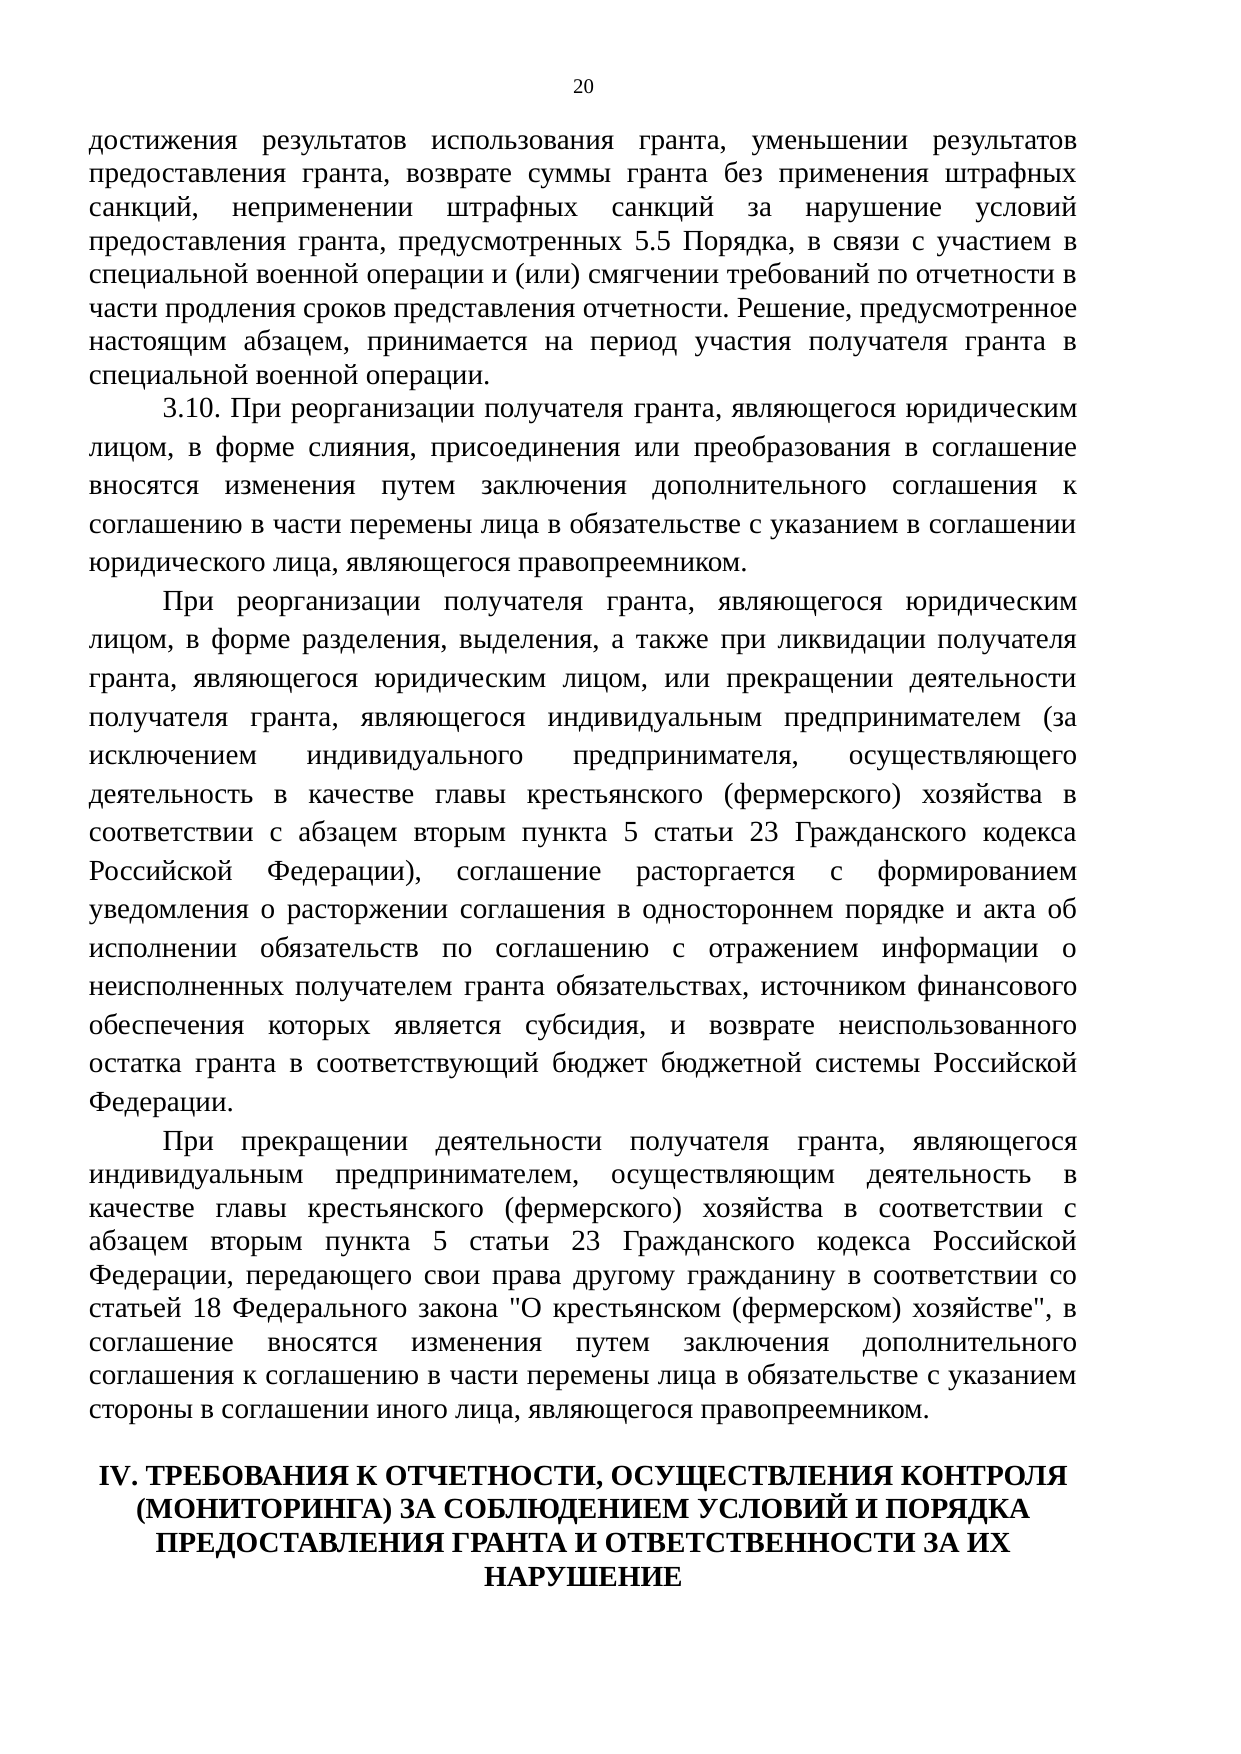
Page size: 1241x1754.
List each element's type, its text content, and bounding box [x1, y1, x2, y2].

text При прекращении деятельности получателя гранта, являющегося индивидуальным предпринимателем, осуществляющим деятельность в качестве главы крестьянского (фермерского) хозяйства в соответствии с абзацем вторым пункта 5 статьи 23 Гражданского кодекса Российской Федерации, передающего свои права другому гражданину в соответствии со статьей 18 Федерального закона "О крестьянском (фермерском) хозяйстве", в соглашение вносятся изменения путем заключения дополнительного соглашения к соглашению в части перемены лица в обязательстве с указанием стороны в соглашении иного лица, являющегося правопреемником. [89, 1123, 1078, 1424]
text 3.10. При реорганизации получателя гранта, являющегося юридическим лицом, в форме слияния, присоединения или преобразования в соглашение вносятся изменения путем заключения дополнительного соглашения к соглашению в части перемены лица в обязательстве с указанием в соглашении юридического лица, являющегося правопреемником. [89, 390, 1078, 578]
title IV. ТРЕБОВАНИЯ К ОТЧЕТНОСТИ, ОСУЩЕСТВЛЕНИЯ КОНТРОЛЯ (МОНИТОРИНГА) ЗА СОБЛЮДЕНИЕМ УСЛОВИЙ И ПОРЯДКА ПРЕДОСТАВЛЕНИЯ ГРАНТА И ОТВЕТСТВЕННОСТИ ЗА ИХ НАРУШЕНИЕ [89, 1458, 1078, 1592]
text При реорганизации получателя гранта, являющегося юридическим лицом, в форме разделения, выделения, а также при ликвидации получателя гранта, являющегося юридическим лицом, или прекращении деятельности получателя гранта, являющегося индивидуальным предпринимателем (за исключением индивидуального предпринимателя, осуществляющего деятельность в качестве главы крестьянского (фермерского) хозяйства в соответствии с абзацем вторым пункта 5 статьи 23 Гражданского кодекса Российской Федерации), соглашение расторгается с формированием уведомления о расторжении соглашения в одностороннем порядке и акта об исполнении обязательств по соглашению с отражением информации о неисполненных получателем гранта обязательствах, источником финансового обеспечения которых является субсидия, и возврате неиспользованного остатка гранта в соответствующий бюджет бюджетной системы Российской Федерации. [89, 583, 1078, 1118]
